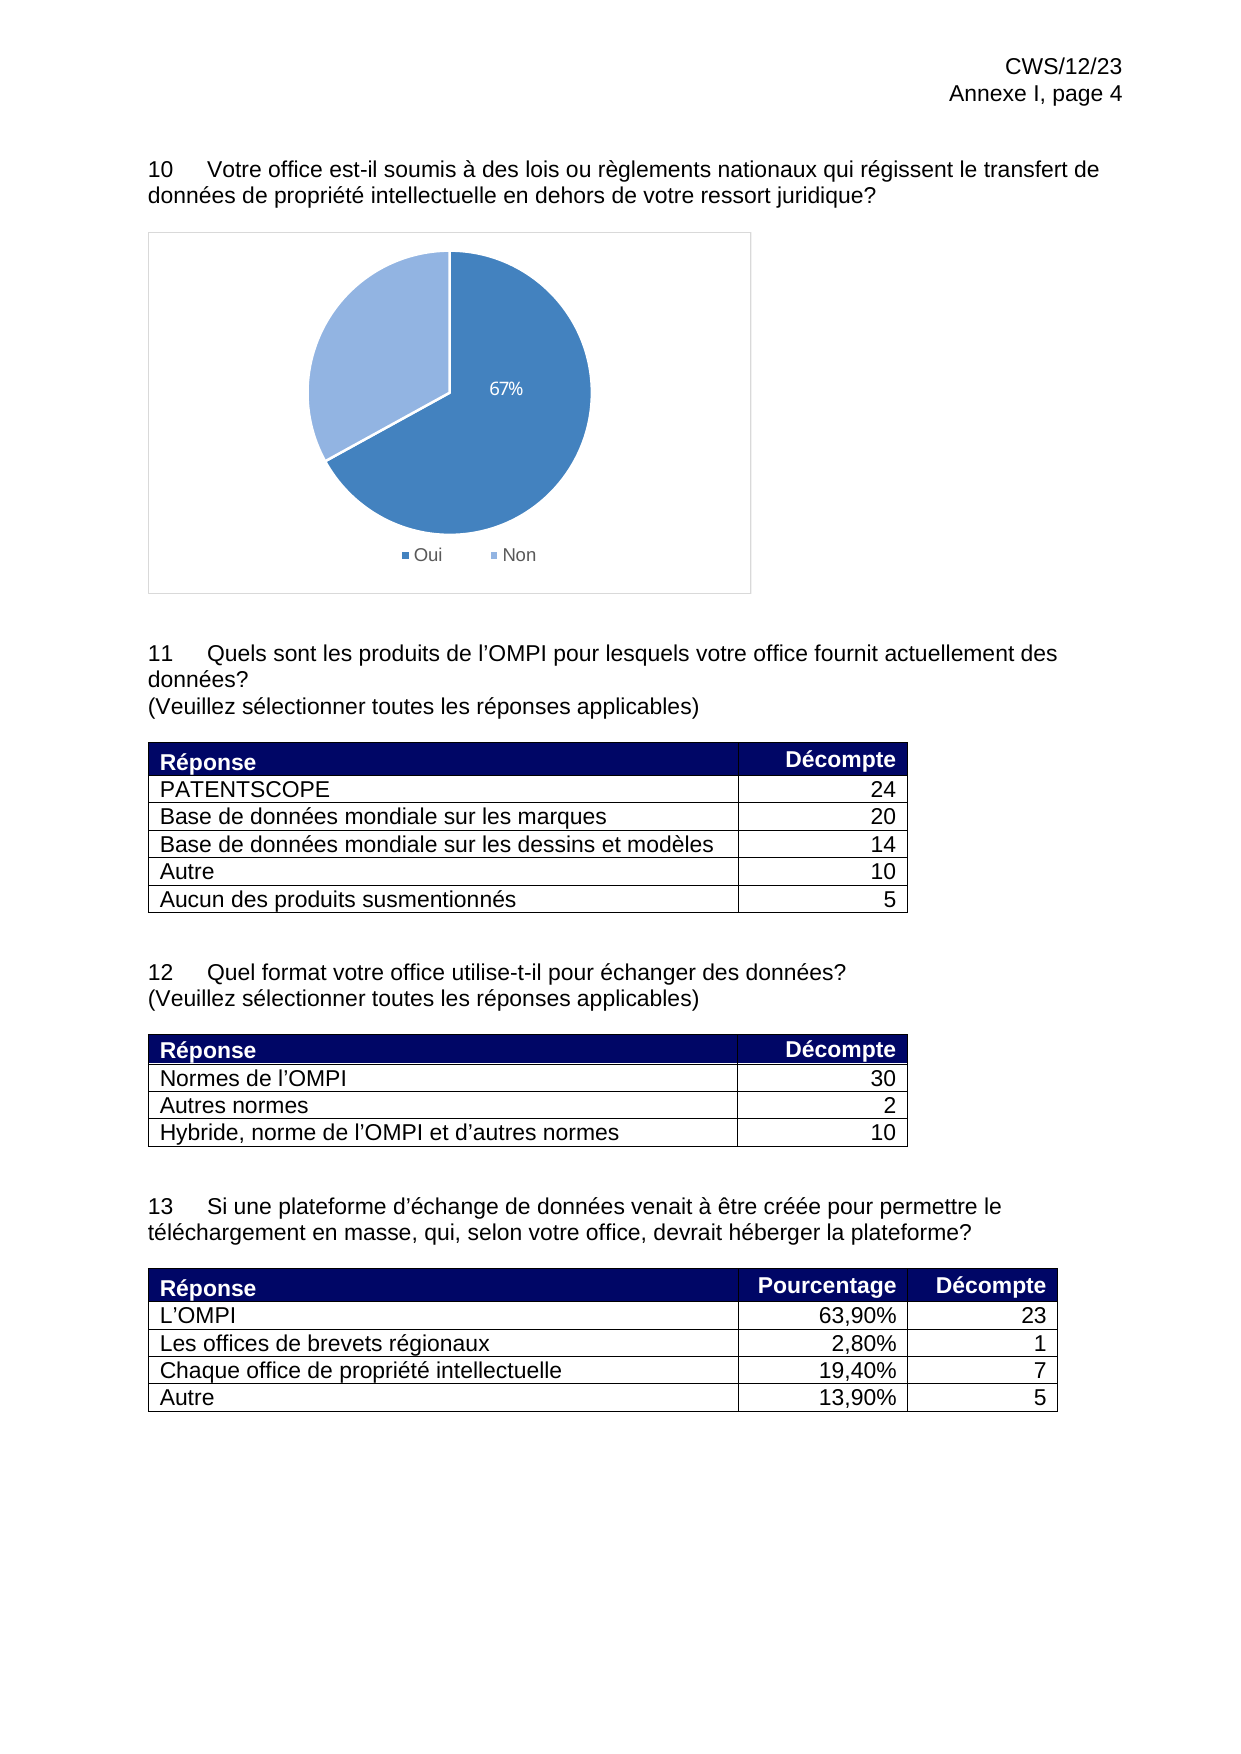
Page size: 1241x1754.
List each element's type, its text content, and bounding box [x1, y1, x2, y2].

table_cell Aucun des produits susmentionnés [149, 886, 738, 912]
table_cell Autres normes [149, 1092, 737, 1118]
table_cell Normes de l’OMPI [149, 1065, 737, 1091]
table_cell 13,90% [739, 1384, 907, 1411]
table_cell 5 [908, 1384, 1057, 1411]
table_cell 10 [738, 1119, 907, 1146]
table_cell Autre [149, 1384, 738, 1411]
table_header Réponse [149, 1035, 737, 1063]
table_cell 7 [908, 1357, 1057, 1383]
table_header Décompte [739, 743, 907, 775]
table_cell Base de données mondiale sur les marques [149, 803, 738, 830]
table_header Pourcentage [739, 1269, 907, 1301]
text Quel format votre office utilise-t-il pour échanger des données? (Veuillez sélectionner toutes les réponses applicables) [148, 959, 1122, 1011]
table_cell 19,40% [739, 1357, 907, 1383]
text Votre office est-il soumis à des lois ou règlements nationaux qui régissent le transfert de données de propriété intellectuelle en dehors de votre ressort juridique? [148, 156, 1122, 208]
table_cell 14 [739, 831, 907, 857]
table_cell 5 [739, 886, 907, 912]
table_cell Hybride, norme de l’OMPI et d’autres normes [149, 1119, 737, 1146]
table_header Réponse [149, 743, 738, 775]
table_cell 2 [738, 1092, 907, 1118]
text Quels sont les produits de l’OMPI pour lesquels votre office fournit actuellement des données? (Veuillez sélectionner toutes les réponses applicables) [148, 640, 1122, 719]
table_cell 20 [739, 803, 907, 830]
table_cell Base de données mondiale sur les dessins et modèles [149, 831, 738, 857]
table_cell 10 [739, 858, 907, 884]
table_cell 1 [908, 1330, 1057, 1356]
table_cell Chaque office de propriété intellectuelle [149, 1357, 738, 1383]
text Si une plateforme d’échange de données venait à être créée pour permettre le téléchargement en masse, qui, selon votre office, devrait héberger la plateforme? [148, 1193, 1122, 1245]
table_header Décompte [738, 1035, 907, 1063]
table_cell Autre [149, 858, 738, 884]
table_cell 23 [908, 1302, 1057, 1328]
table_cell PATENTSCOPE [149, 776, 738, 802]
table_cell Les offices de brevets régionaux [149, 1330, 738, 1356]
table_cell 30 [738, 1065, 907, 1091]
table_cell L’OMPI [149, 1302, 738, 1328]
table_cell 63,90% [739, 1302, 907, 1328]
table_cell 2,80% [739, 1330, 907, 1356]
table_header Réponse [149, 1269, 738, 1301]
table_cell 24 [739, 776, 907, 802]
table_header Décompte [908, 1269, 1057, 1301]
